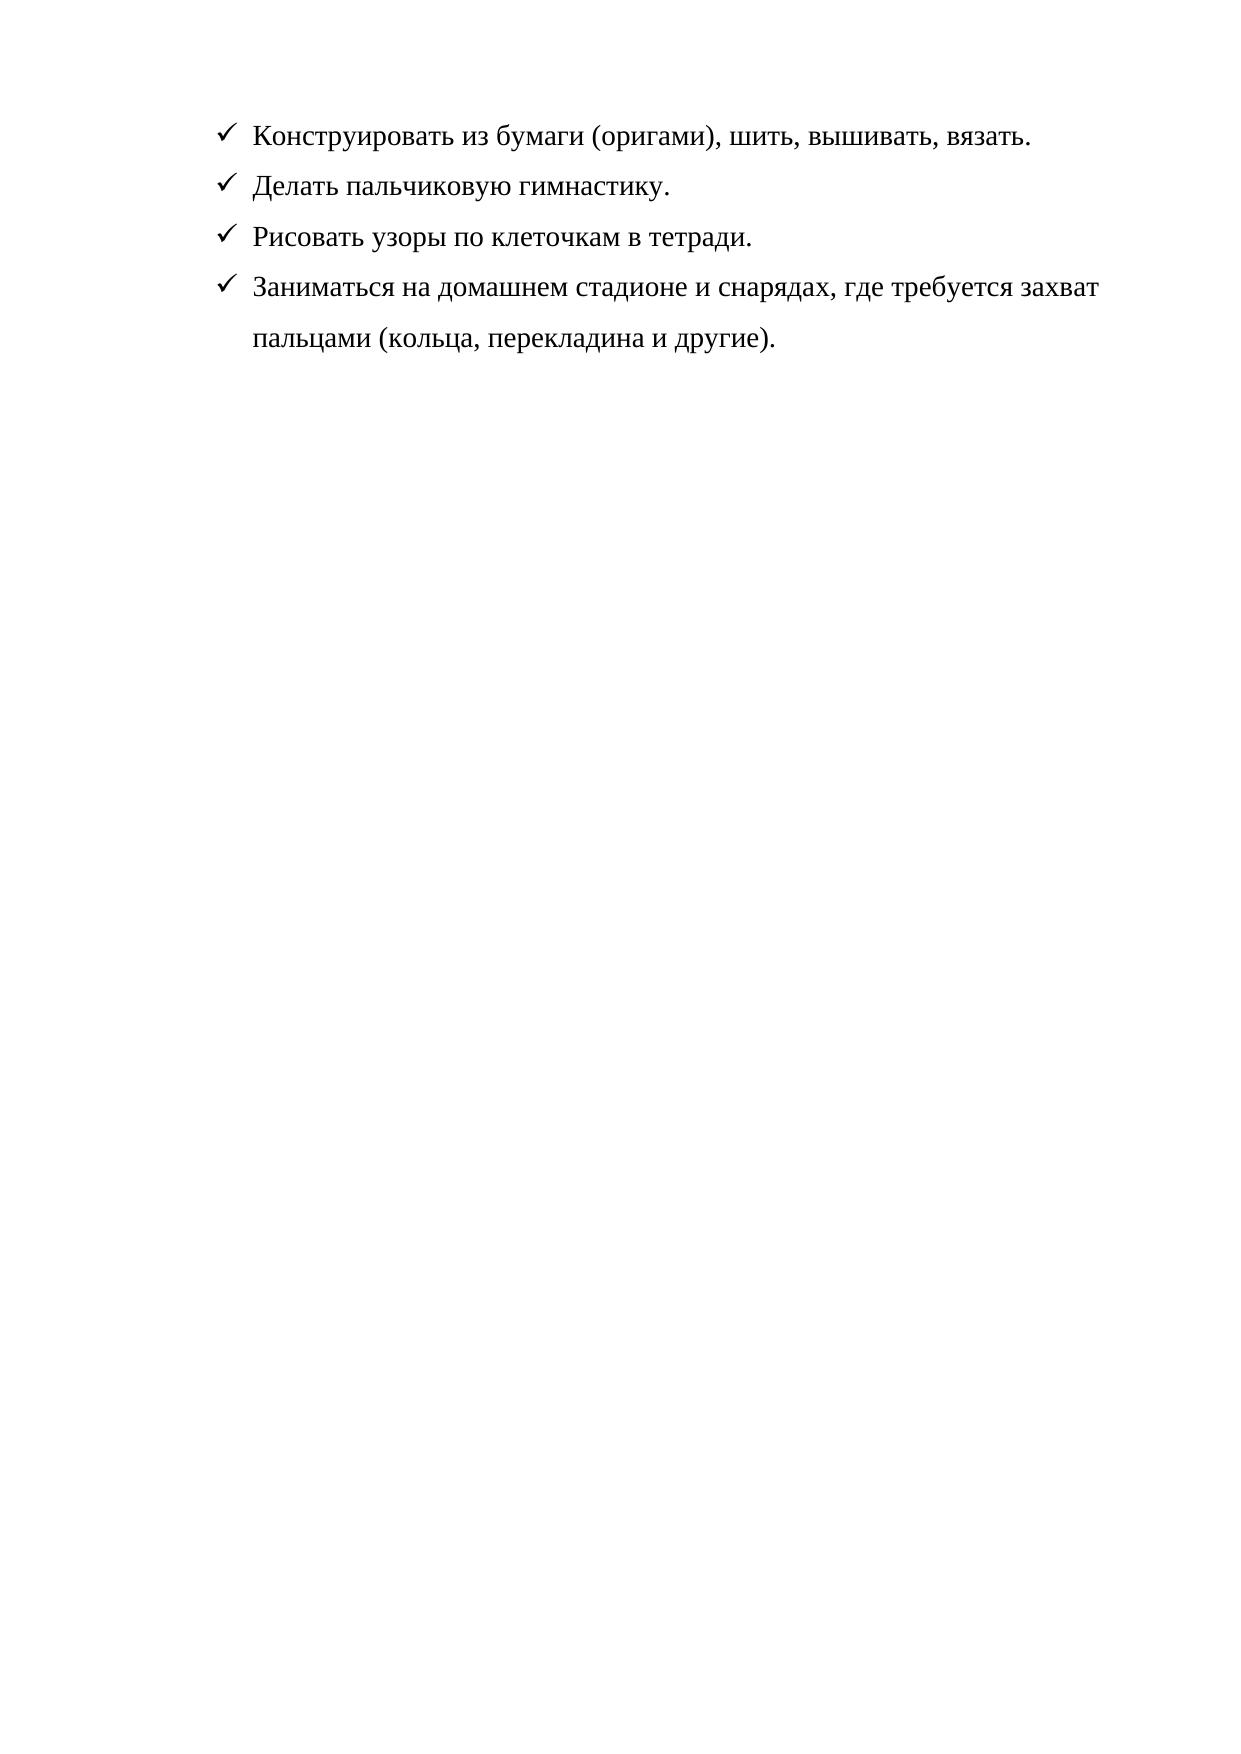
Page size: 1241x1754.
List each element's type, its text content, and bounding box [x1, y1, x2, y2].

list Рисовать узоры по клеточкам в тетради. [215, 219, 1122, 253]
list Делать пальчиковую гимнастику. [215, 168, 1122, 202]
list Заниматься на домашнем стадионе и снарядах, где требуется захват пальцами (кольца, перекладина и другие). [215, 269, 1122, 353]
list Конструировать из бумаги (оригами), шить, вышивать, вязать. [215, 118, 1122, 152]
